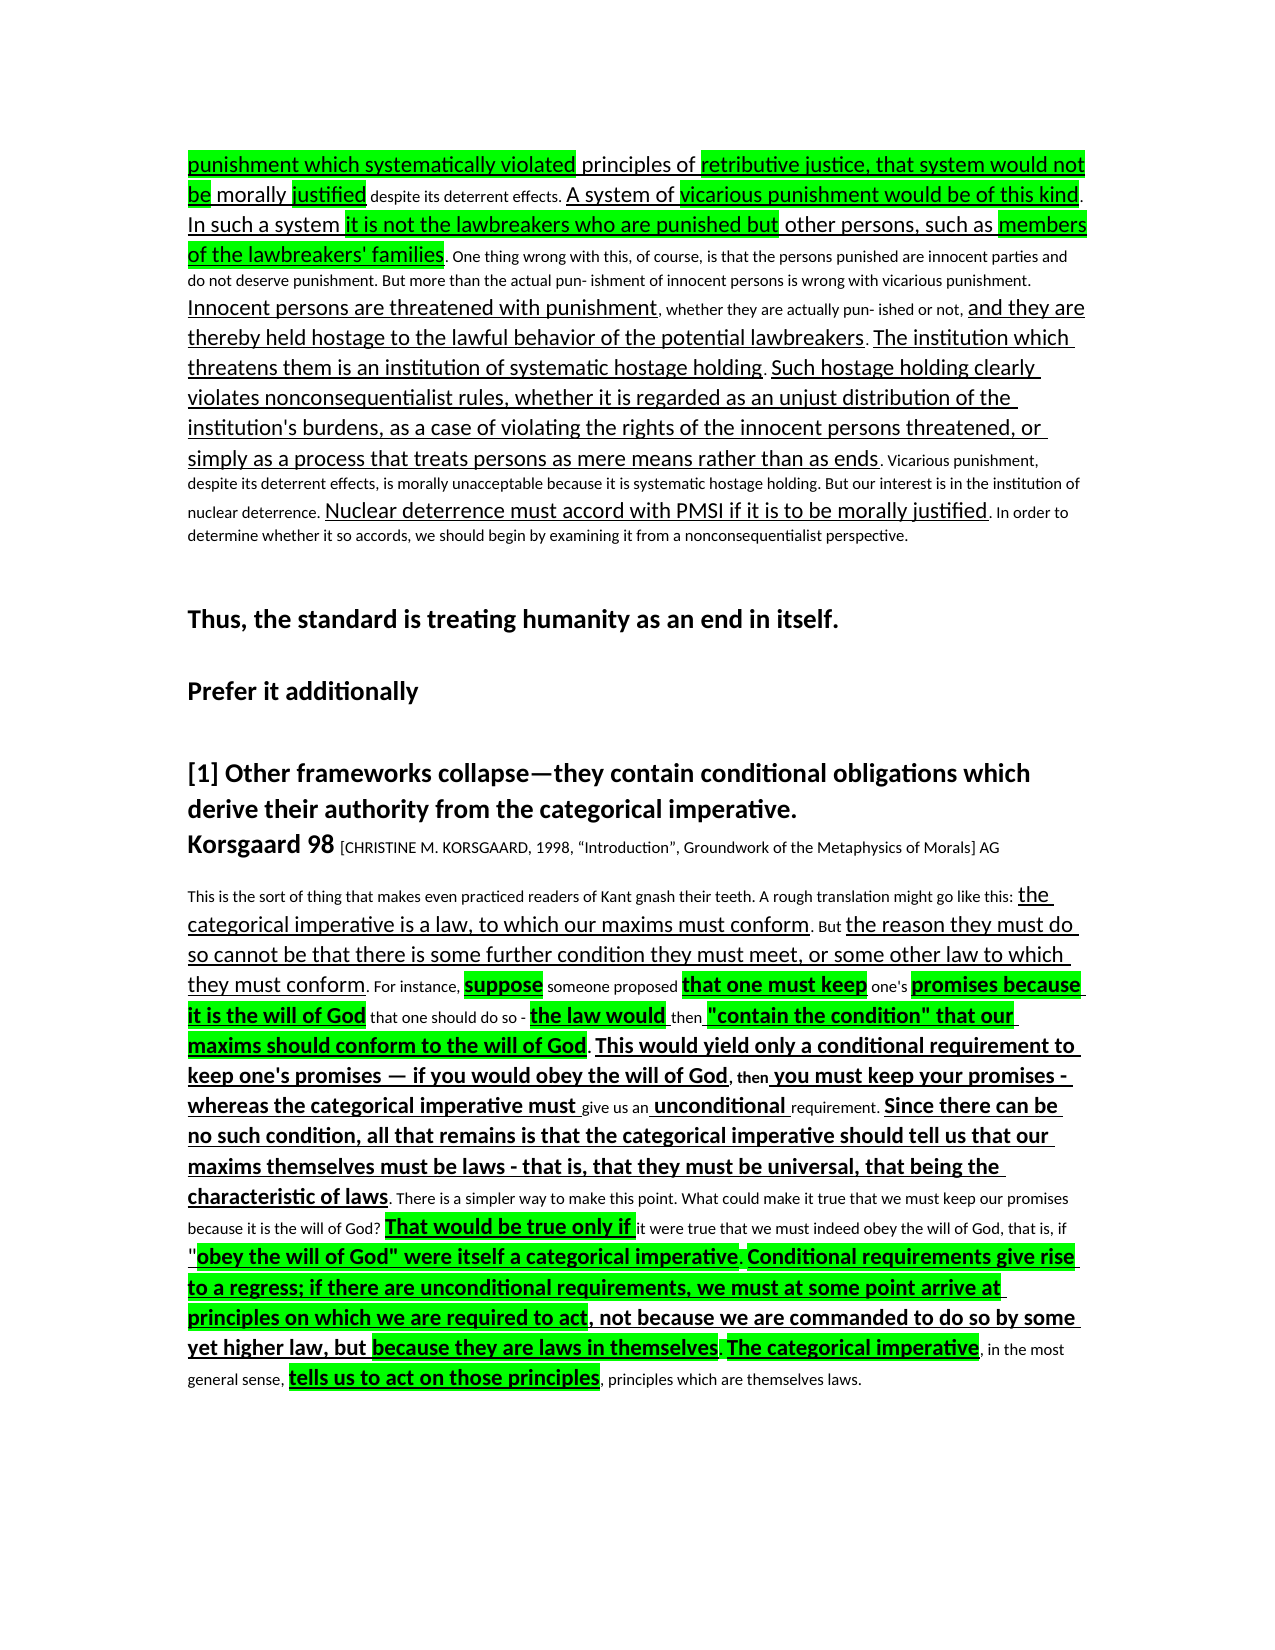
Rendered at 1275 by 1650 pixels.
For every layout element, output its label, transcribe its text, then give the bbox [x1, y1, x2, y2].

text Korsgaard 98 [CHRISTINE M. KORSGAARD, 1998, “Introduction”, Groundwork of the Metaphysics of Morals] AG [187, 828, 1087, 861]
subtitle Thus, the standard is treating humanity as an end in itself. [187, 602, 1087, 636]
subtitle [1] Other frameworks collapse—they contain conditional obligations which derive their authority from the categorical imperative. [187, 756, 1087, 825]
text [187, 235, 1087, 546]
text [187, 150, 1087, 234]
text This is the sort of thing that makes even practiced readers of Kant gnash their teeth. A rough translation might go like this: the categorical imperative is a law, to which our maxims must conform. But the reason they must do so cannot be that there is some further condition they must meet, or some other law to which they must conform. For instance, suppose someone proposed that one must keep one's promises because it is the will of God that one should do so - the law would then "contain the condition" that our maxims should conform to the will of God. This would yield only a conditional requirement to keep one's promises — if you would obey the will of God, then you must keep your promises - whereas the categorical imperative must give us an unconditional requirement. Since there can be no such condition, all that remains is that the categorical imperative should tell us that our maxims themselves must be laws - that is, that they must be universal, that being the characteristic of laws. There is a simpler way to make this point. What could make it true that we must keep our promises because it is the will of God? That would be true only if it were true that we must indeed obey the will of God, that is, if "obey the will of God" were itself a categorical imperative. Conditional requirements give rise to a regress; if there are unconditional requirements, we must at some point arrive at principles on which we are required to act, not because we are commanded to do so by some yet higher law, but because they are laws in themselves. The categorical imperative, in the most general sense, tells us to act on those principles, principles which are themselves laws. [187, 880, 1087, 1391]
subtitle Prefer it additionally [187, 674, 1087, 707]
